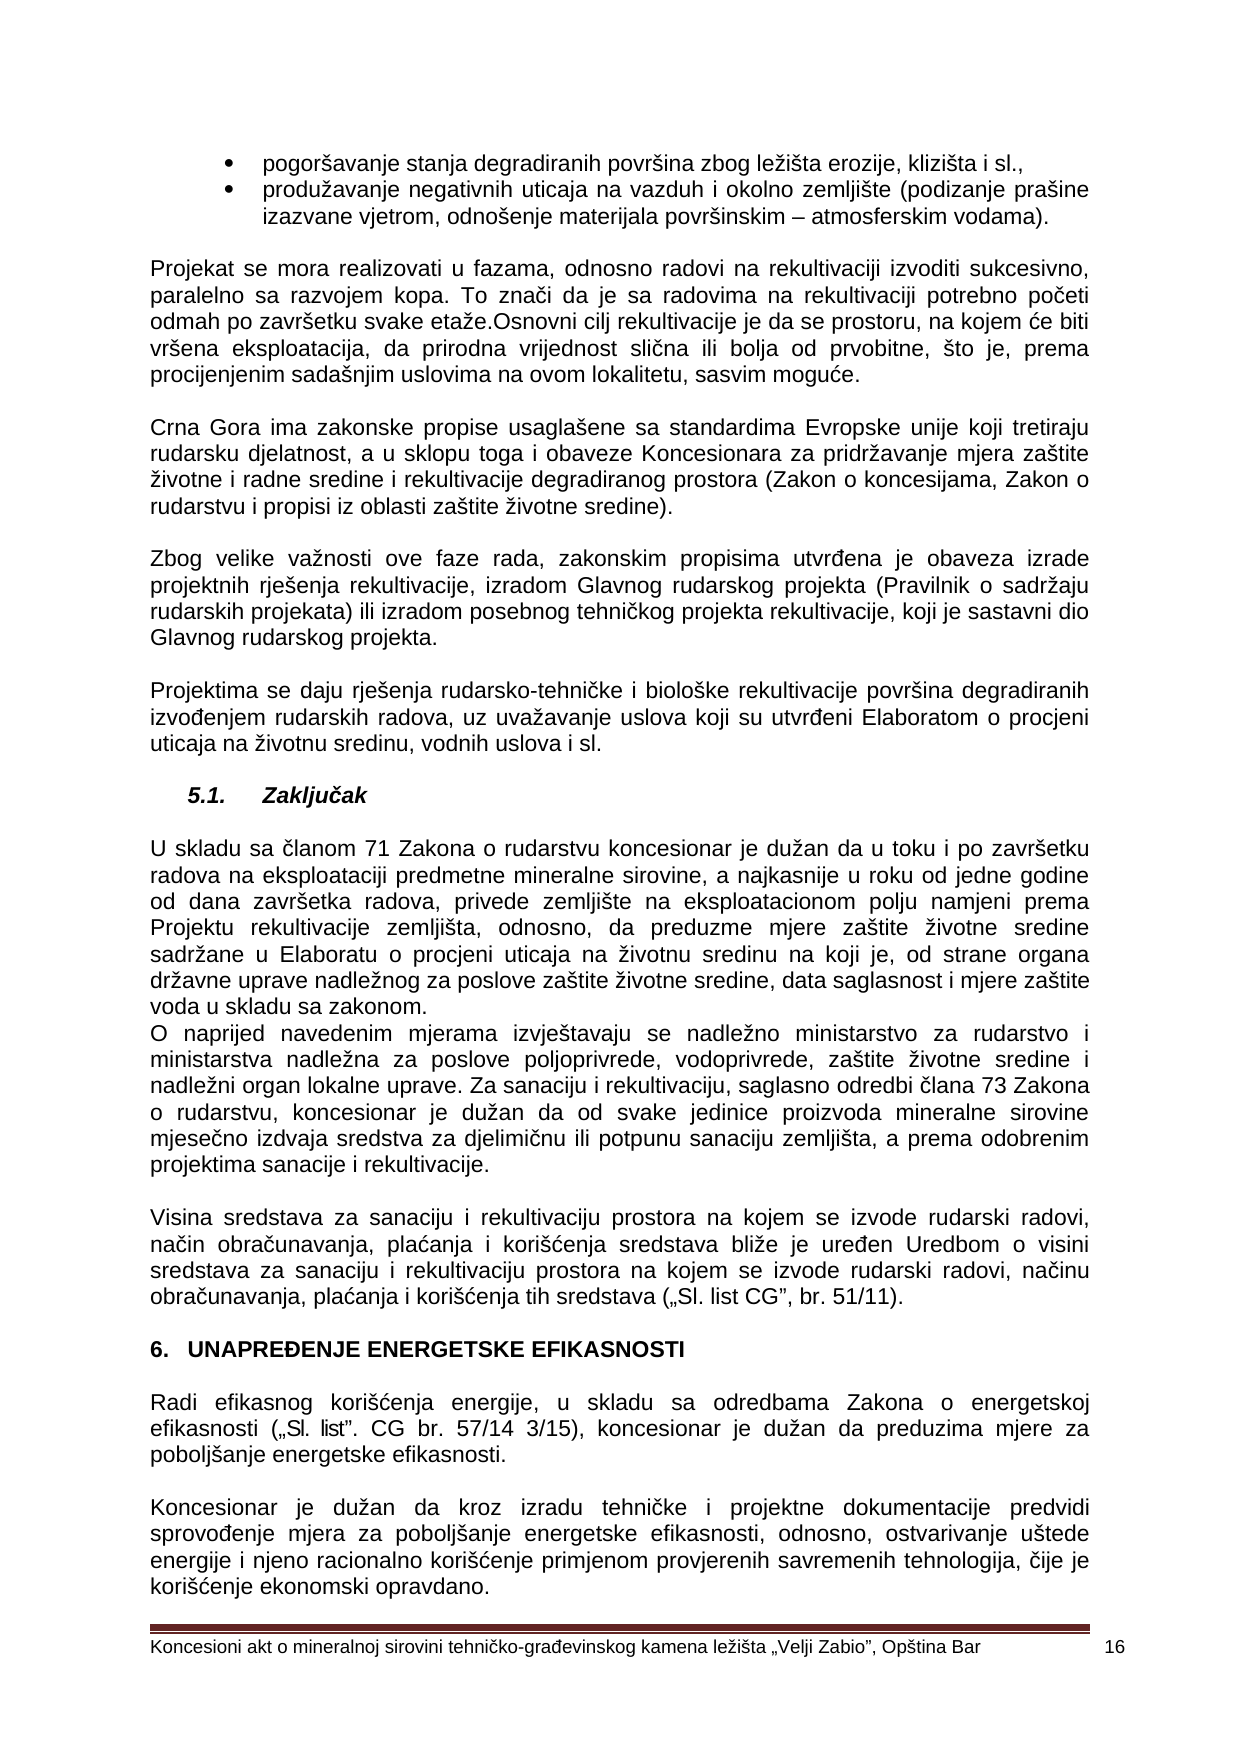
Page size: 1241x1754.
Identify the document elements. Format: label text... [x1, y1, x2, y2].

subtitle Zaključak [187, 782, 1090, 809]
text Projektima se daju rješenja rudarsko-tehničke i biološke rekultivacije površina degradiranih izvođenjem rudarskih radova, uz uvažavanje uslova koji su utvrđeni Elaboratom o procjeni uticaja na životnu sredinu, vodnih uslova i sl. [150, 677, 1090, 756]
text O naprijed navedenim mjerama izvještavaju se nadležno ministarstvo za rudarstvo i ministarstva nadležna za poslove poljoprivrede, vodoprivrede, zaštite životne sredine i nadležni organ lokalne uprave. Za sanaciju i rekultivaciju, saglasno odredbi člana 73 Zakona o rudarstvu, koncesionar je dužan da od svake jedinice proizvoda mineralne sirovine mjesečno izdvaja sredstva za djelimičnu ili potpunu sanaciju zemljišta, a prema odobrenim projektima sanacije i rekultivacije. [150, 1020, 1090, 1178]
subtitle UNAPREĐENJE ENERGETSKE EFIKASNOSTI [150, 1336, 1090, 1362]
text Projekat se mora realizovati u fazama, odnosno radovi na rekultivaciji izvoditi sukcesivno, paralelno sa razvojem kopa. To znači da je sa radovima na rekultivaciji potrebno početi odmah po završetku svake etaže.Osnovni cilj rekultivacije je da se prostoru, na kojem će biti vršena eksploatacija, da prirodna vrijednost slična ili bolja od prvobitne, što je, prema procijenjenim sadašnjim uslovima na ovom lokalitetu, sasvim moguće. [150, 255, 1090, 387]
text Radi efikasnog korišćenja energije, u skladu sa odredbama Zakona o energetskoj efikasnosti („Sl. list”. CG br. 57/14 3/15), koncesionar je dužan da preduzima mjere za poboljšanje energetske efikasnosti. [150, 1389, 1090, 1468]
list produžavanje negativnih uticaja na vazduh i okolno zemljište (podizanje prašine izazvane vjetrom, odnošenje materijala površinskim – atmosferskim vodama). [225, 176, 1090, 229]
text U skladu sa članom 71 Zakona o rudarstvu koncesionar je dužan da u toku i po završetku radova na eksploataciji predmetne mineralne sirovine, a najkasnije u roku od jedne godine od dana završetka radova, privede zemljište na eksploatacionom polju namjeni prema Projektu rekultivacije zemljišta, odnosno, da preduzme mjere zaštite životne sredine sadržane u Elaboratu o procjeni uticaja na životnu sredinu na koji je, od strane organa državne uprave nadležnog za poslove zaštite životne sredine, data saglasnost i mjere zaštite voda u skladu sa zakonom. [150, 835, 1090, 1020]
text Crna Gora ima zakonske propise usaglašene sa standardima Evropske unije koji tretiraju rudarsku djelatnost, a u sklopu toga i obaveze Koncesionara za pridržavanje mjera zaštite životne i radne sredine i rekultivacije degradiranog prostora (Zakon o koncesijama, Zakon o rudarstvu i propisi iz oblasti zaštite životne sredine). [150, 413, 1090, 519]
text Zbog velike važnosti ove faze rada, zakonskim propisima utvrđena je obaveza izrade projektnih rješenja rekultivacije, izradom Glavnog rudarskog projekta (Pravilnik o sadržaju rudarskih projekata) ili izradom posebnog tehničkog projekta rekultivacije, koji je sastavni dio Glavnog rudarskog projekta. [150, 545, 1090, 651]
text Visina sredstava za sanaciju i rekultivaciju prostora na kojem se izvode rudarski radovi, način obračunavanja, plaćanja i korišćenja sredstava bliže je uređen Uredbom o visini sredstava za sanaciju i rekultivaciju prostora na kojem se izvode rudarski radovi, načinu obračunavanja, plaćanja i korišćenja tih sredstava („Sl. list CG”, br. 51/11). [150, 1204, 1090, 1309]
list pogoršavanje stanja degradiranih površina zbog ležišta erozije, klizišta i sl., [225, 150, 1090, 176]
text Koncesionar je dužan da kroz izradu tehničke i projektne dokumentacije predvidi sprovođenje mjera za poboljšanje energetske efikasnosti, odnosno, ostvarivanje uštede energije i njeno racionalno korišćenje primjenom provjerenih savremenih tehnologija, čije je korišćenje ekonomski opravdano. [150, 1494, 1090, 1599]
